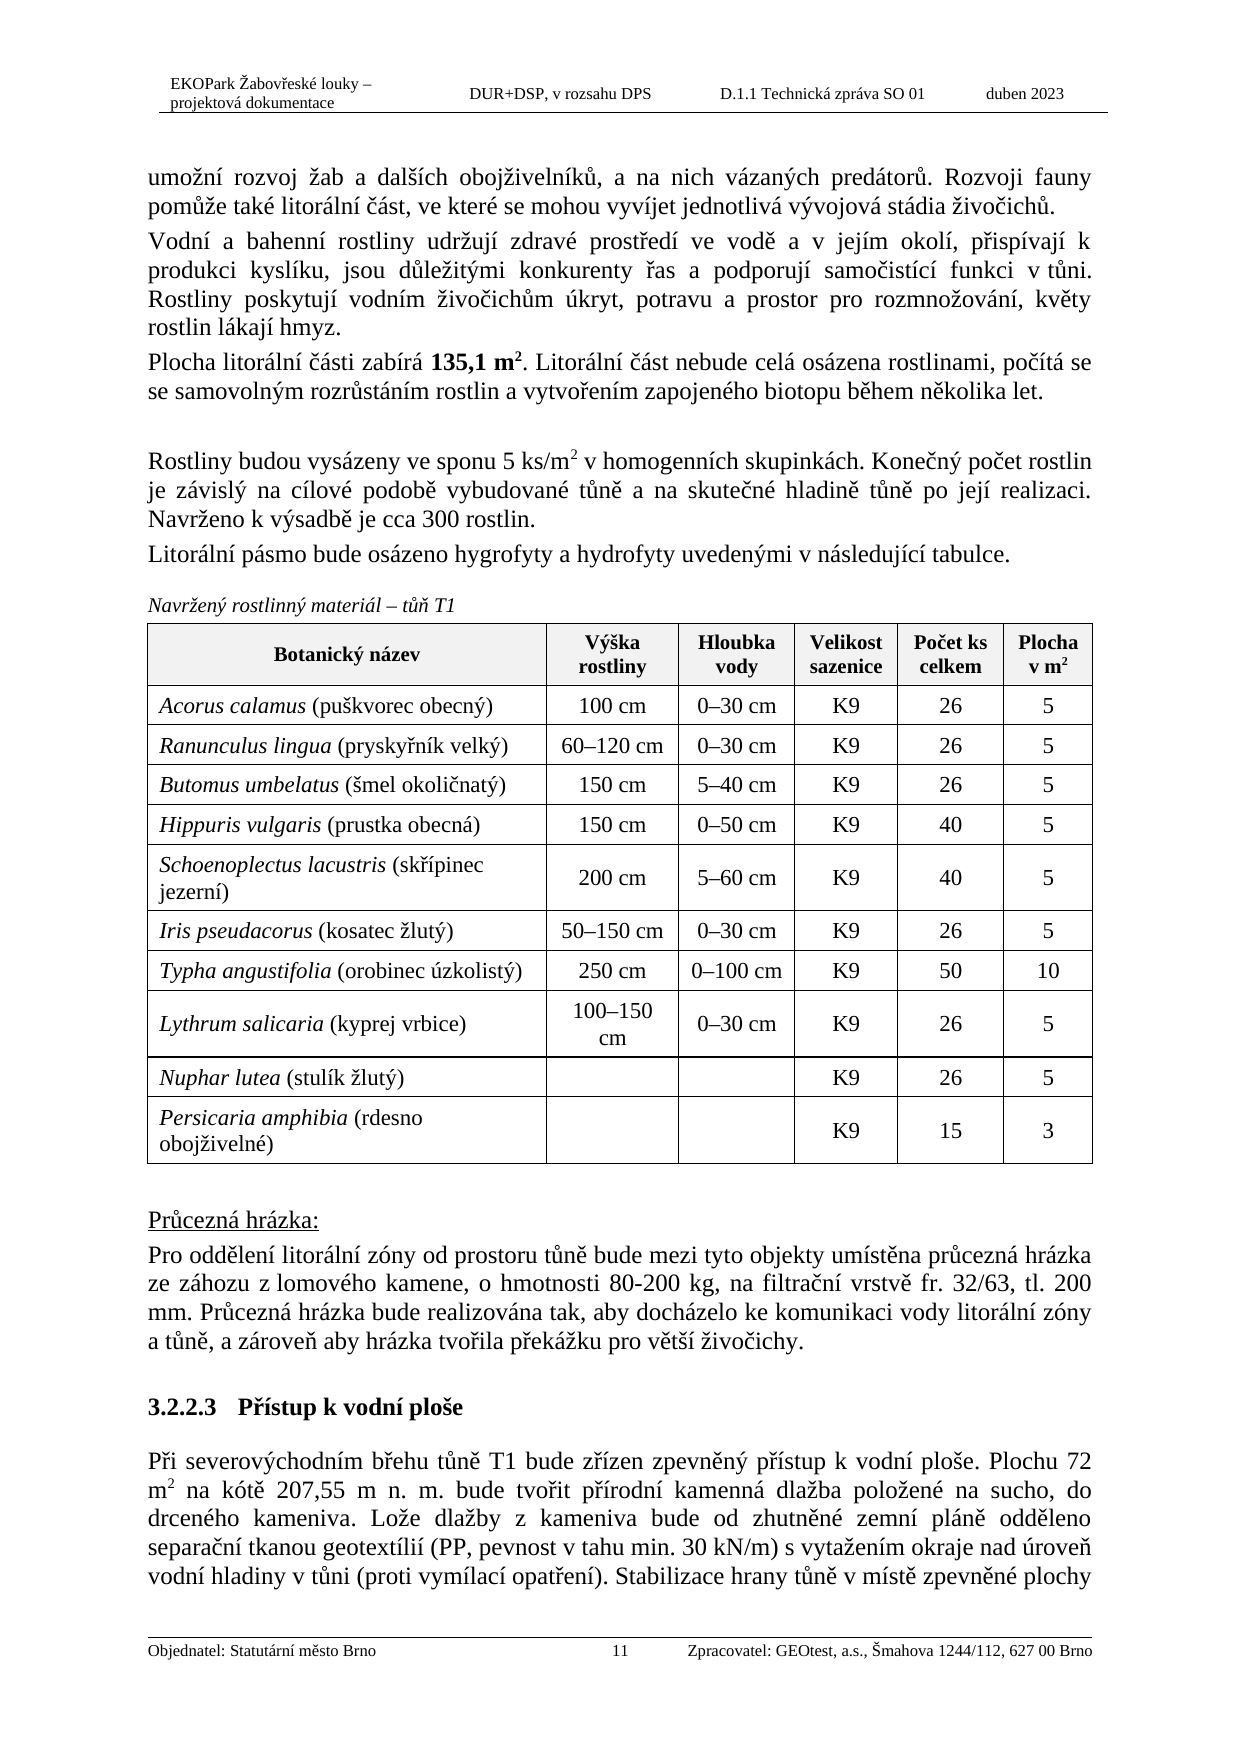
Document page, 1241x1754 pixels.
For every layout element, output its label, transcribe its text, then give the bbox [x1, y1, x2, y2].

table_cell K9 [795, 1058, 897, 1096]
table_cell 50–150 cm [547, 911, 678, 950]
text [148, 162, 1092, 220]
table_cell 150 cm [547, 765, 678, 804]
table_cell 10 [1004, 951, 1092, 990]
table_header Velikost sazenice [795, 624, 897, 684]
table_cell 5 [1004, 991, 1092, 1056]
text Rostliny budou vysázeny ve sponu 5 ks/m2 v homogenních skupinkách. Konečný počet rostlin je závislý na cílové podobě vybudované tůně a na skutečné hladině tůně po její realizaci. Navrženo k výsadbě je cca 300 rostlin. [148, 446, 1092, 532]
table_cell Acorus calamus (puškvorec obecný) [148, 686, 546, 724]
table_cell 5 [1004, 911, 1092, 950]
table_cell Nuphar lutea (stulík žlutý) [148, 1058, 546, 1096]
table_cell 60–120 cm [547, 725, 678, 764]
table_cell 26 [898, 911, 1003, 950]
table_cell 5 [1004, 845, 1092, 910]
table_cell 250 cm [547, 951, 678, 990]
table_cell 40 [898, 805, 1003, 844]
table_cell Typha angustifolia (orobinec úzkolistý) [148, 951, 546, 990]
text Litorální pásmo bude osázeno hygrofyty a hydrofyty uvedenými v následující tabulce. [148, 539, 1092, 567]
table_header Botanický název [148, 624, 546, 684]
table_cell [679, 1058, 794, 1096]
table_cell 26 [898, 725, 1003, 764]
table_cell Lythrum salicaria (kyprej vrbice) [148, 991, 546, 1056]
table_cell 0–30 cm [679, 911, 794, 950]
table_cell K9 [795, 1097, 897, 1162]
subtitle Přístup k vodní ploše [148, 1392, 1092, 1421]
text Navržený rostlinný materiál – tůň T1 [148, 592, 1092, 617]
table_cell 0–100 cm [679, 951, 794, 990]
table_cell 5 [1004, 805, 1092, 844]
table_cell 15 [898, 1097, 1003, 1162]
table_cell Butomus umbelatus (šmel okoličnatý) [148, 765, 546, 804]
table_cell 3 [1004, 1097, 1092, 1162]
table_cell Persicaria amphibia (rdesno obojživelné) [148, 1097, 546, 1162]
table_cell 0–50 cm [679, 805, 794, 844]
table_cell K9 [795, 765, 897, 804]
table_cell 5 [1004, 725, 1092, 764]
table_cell Ranunculus lingua (pryskyřník velký) [148, 725, 546, 764]
table_cell K9 [795, 991, 897, 1056]
table_cell 26 [898, 765, 1003, 804]
table_cell 0–30 cm [679, 725, 794, 764]
table_cell K9 [795, 911, 897, 950]
table_cell 100–150 cm [547, 991, 678, 1056]
table_cell 0–30 cm [679, 991, 794, 1056]
table_cell 5 [1004, 1058, 1092, 1096]
table_cell 5–60 cm [679, 845, 794, 910]
text Pro oddělení litorální zóny od prostoru tůně bude mezi tyto objekty umístěna průcezná hrázka ze záhozu z lomového kamene, o hmotnosti 80-200 kg, na filtrační vrstvě fr. 32/63, tl. 200 mm. Průcezná hrázka bude realizována tak, aby docházelo ke komunikaci vody litorální zóny a tůně, a zároveň aby hrázka tvořila překážku pro větší živočichy. [148, 1240, 1092, 1355]
table_cell Schoenoplectus lacustris (skřípinec jezerní) [148, 845, 546, 910]
table_cell K9 [795, 845, 897, 910]
table_cell 0–30 cm [679, 686, 794, 724]
table_cell 26 [898, 1058, 1003, 1096]
table_cell 5–40 cm [679, 765, 794, 804]
table_cell 5 [1004, 765, 1092, 804]
table_cell Hippuris vulgaris (prustka obecná) [148, 805, 546, 844]
table_cell [679, 1097, 794, 1162]
table_cell 50 [898, 951, 1003, 990]
table_cell 5 [1004, 686, 1092, 724]
table_header Plocha v m2 [1004, 624, 1092, 684]
table_cell [547, 1058, 678, 1096]
table_cell K9 [795, 805, 897, 844]
table_cell K9 [795, 686, 897, 724]
text Průcezná hrázka: [148, 1205, 1092, 1233]
table_cell 150 cm [547, 805, 678, 844]
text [148, 1446, 1092, 1590]
table_cell 200 cm [547, 845, 678, 910]
table_cell [547, 1097, 678, 1162]
table_header Počet ks celkem [898, 624, 1003, 684]
table_cell K9 [795, 725, 897, 764]
table_cell 40 [898, 845, 1003, 910]
table_header Výška rostliny [547, 624, 678, 684]
table_header Hloubka vody [679, 624, 794, 684]
table_cell Iris pseudacorus (kosatec žlutý) [148, 911, 546, 950]
table_cell 26 [898, 686, 1003, 724]
text Vodní a bahenní rostliny udržují zdravé prostředí ve vodě a v jejím okolí, přispívají k produkci kyslíku, jsou důležitými konkurenty řas a podporují samočistící funkci v tůni. Rostliny poskytují vodním živočichům úkryt, potravu a prostor pro rozmnožování, květy rostlin lákají hmyz. [148, 226, 1092, 341]
table_cell K9 [795, 951, 897, 990]
table_cell 100 cm [547, 686, 678, 724]
text Plocha litorální části zabírá 135,1 m2. Litorální část nebude celá osázena rostlinami, počítá se se samovolným rozrůstáním rostlin a vytvořením zapojeného biotopu během několika let. [148, 347, 1092, 405]
table_cell 26 [898, 991, 1003, 1056]
